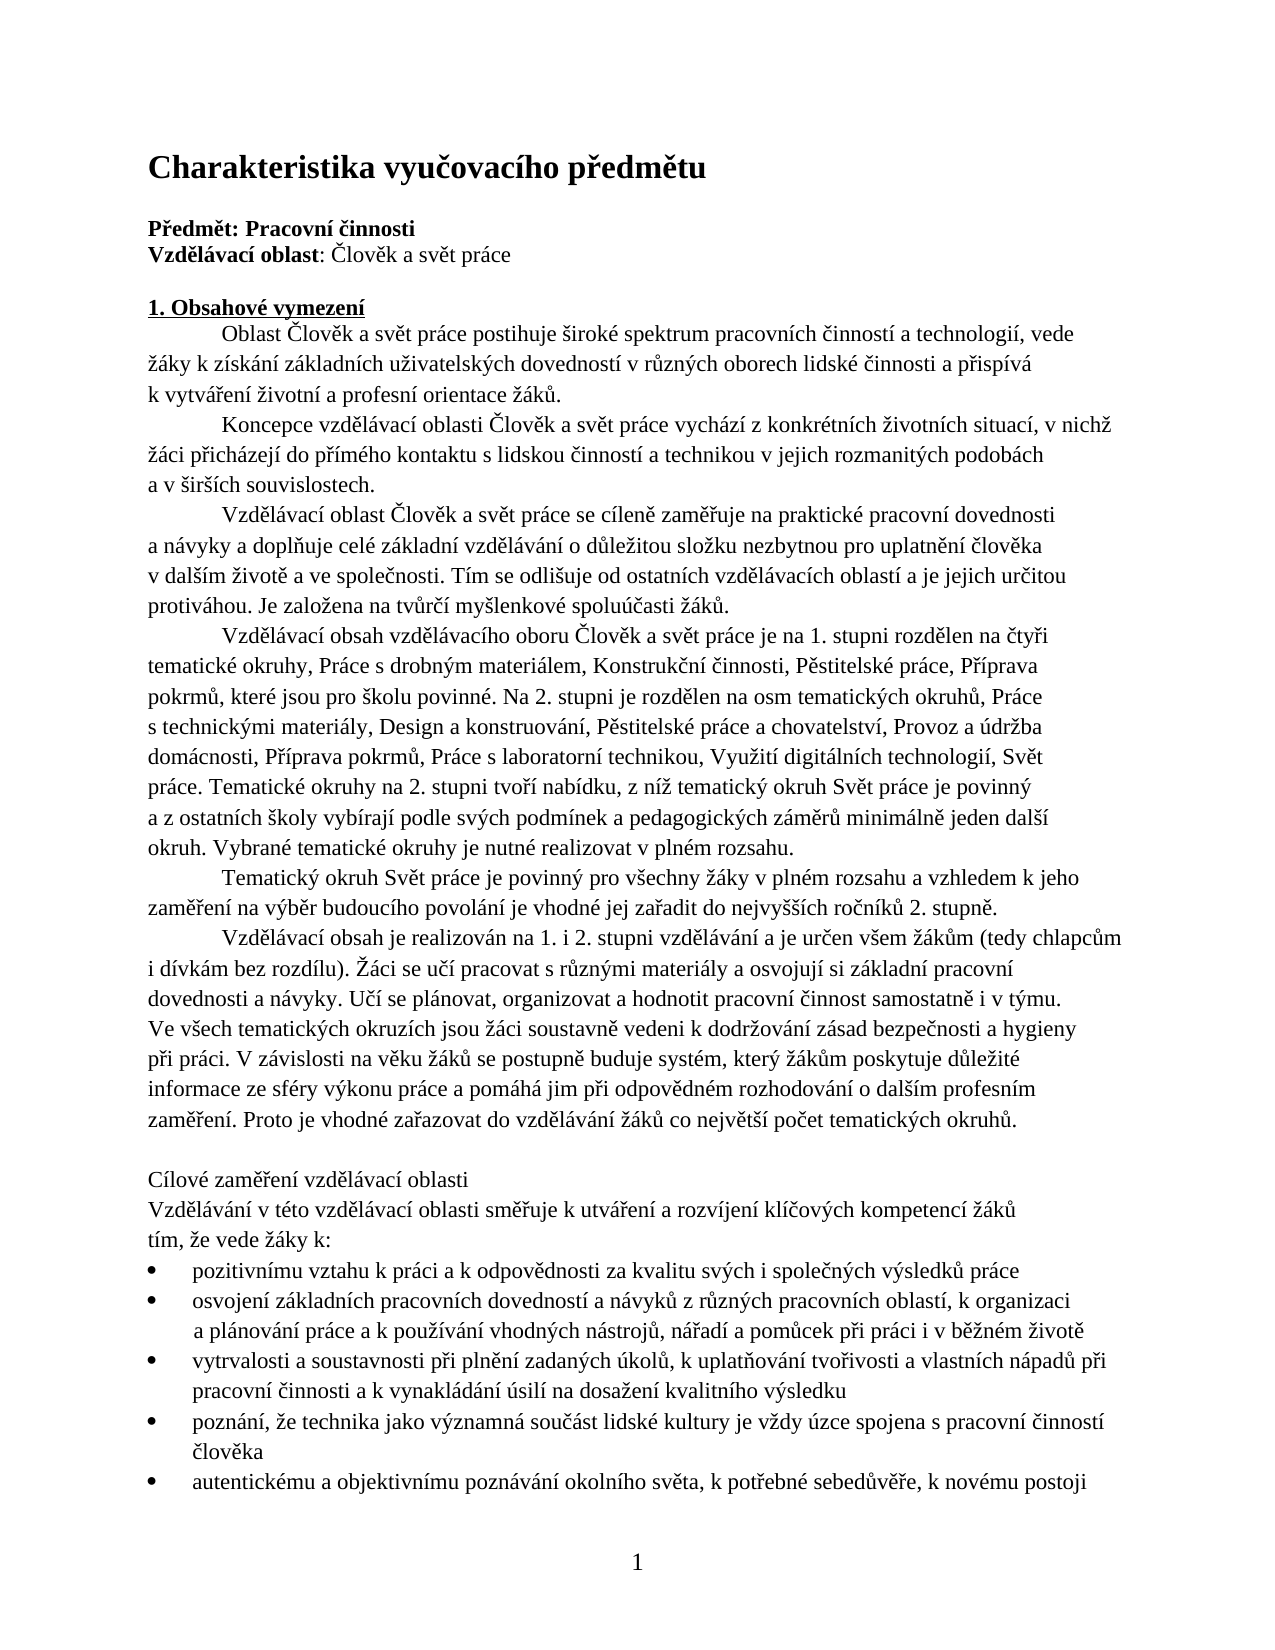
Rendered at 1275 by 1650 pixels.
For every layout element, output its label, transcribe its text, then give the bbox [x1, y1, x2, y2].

text domácnosti, Příprava pokrmů, Práce s laboratorní technikou, Využití digitálních technologií, Svět [148, 743, 1127, 769]
text protiváhou. Je založena na tvůrčí myšlenkové spoluúčasti žáků. [148, 592, 1127, 618]
text pokrmů, které jsou pro školu povinné. Na 2. stupni je rozdělen na osm tematických okruhů, Práce [148, 683, 1127, 709]
text Cílové zaměření vzdělávací oblasti [148, 1166, 1127, 1192]
text zaměření. Proto je vhodné zařazovat do vzdělávání žáků co největší počet tematických okruhů. [148, 1106, 1127, 1132]
text Tematický okruh Svět práce je povinný pro všechny žáky v plném rozsahu a vzhledem k jeho [148, 864, 1127, 890]
text tematické okruhy, Práce s drobným materiálem, Konstrukční činnosti, Pěstitelské práce, Příprava [148, 652, 1127, 679]
text žáky k získání základních uživatelských dovedností v různých oborech lidské činnosti a přispívá [148, 350, 1127, 377]
list poznání, že technika jako významná součást lidské kultury je vždy úzce spojena s pracovní činností člověka [148, 1408, 1127, 1464]
text při práci. V závislosti na věku žáků se postupně buduje systém, který žákům poskytuje důležité [148, 1045, 1127, 1072]
text Vzdělávací oblast Člověk a svět práce se cíleně zaměřuje na praktické pracovní dovednosti [148, 501, 1127, 528]
text Koncepce vzdělávací oblasti Člověk a svět práce vychází z konkrétních životních situací, v nichž [148, 411, 1127, 437]
text Vzdělávací obsah vzdělávacího oboru Člověk a svět práce je na 1. stupni rozdělen na čtyři [148, 622, 1127, 649]
text Vzdělávací obsah je realizován na 1. i 2. stupni vzdělávání a je určen všem žákům (tedy chlapcům [148, 924, 1127, 951]
list autentickému a objektivnímu poznávání okolního světa, k potřebné sebedůvěře, k novému postoji [148, 1468, 1127, 1494]
list vytrvalosti a soustavnosti při plnění zadaných úkolů, k uplatňování tvořivosti a vlastních nápadů při pracovní činnosti a k vynakládání úsilí na dosažení kvalitního výsledku [148, 1347, 1127, 1404]
text Vzdělávací oblast: Člověk a svět práce [148, 241, 1127, 267]
text a z ostatních školy vybírají podle svých podmínek a pedagogických záměrů minimálně jeden další [148, 803, 1127, 830]
text zaměření na výběr budoucího povolání je vhodné jej zařadit do nejvyšších ročníků 2. stupně. [148, 894, 1127, 921]
text práce. Tematické okruhy na 2. stupni tvoří nabídku, z níž tematický okruh Svět práce je povinný [148, 773, 1127, 800]
text v dalším životě a ve společnosti. Tím se odlišuje od ostatních vzdělávacích oblastí a je jejich určitou [148, 562, 1127, 588]
text informace ze sféry výkonu práce a pomáhá jim při odpovědném rozhodování o dalším profesním [148, 1075, 1127, 1102]
text a plánování práce a k používání vhodných nástrojů, nářadí a pomůcek při práci i v běžném životě [148, 1317, 1127, 1343]
text k vytváření životní a profesní orientace žáků. [148, 381, 1127, 407]
text Oblast Člověk a svět práce postihuje široké spektrum pracovních činností a technologií, vede [148, 320, 1127, 347]
text žáci přicházejí do přímého kontaktu s lidskou činností a technikou v jejich rozmanitých podobách [148, 441, 1127, 467]
list osvojení základních pracovních dovedností a návyků z různých pracovních oblastí, k organizaci [148, 1287, 1127, 1313]
text s technickými materiály, Design a konstruování, Pěstitelské práce a chovatelství, Provoz a údržba [148, 713, 1127, 739]
text Ve všech tematických okruzích jsou žáci soustavně vedeni k dodržování zásad bezpečnosti a hygieny [148, 1015, 1127, 1041]
subtitle Charakteristika vyučovacího předmětu [148, 148, 1127, 186]
text a návyky a doplňuje celé základní vzdělávání o důležitou složku nezbytnou pro uplatnění člověka [148, 532, 1127, 558]
text Vzdělávání v této vzdělávací oblasti směřuje k utváření a rozvíjení klíčových kompetencí žáků [148, 1196, 1127, 1223]
text tím, že vede žáky k: [148, 1226, 1127, 1253]
text a v širších souvislostech. [148, 471, 1127, 498]
text dovednosti a návyky. Učí se plánovat, organizovat a hodnotit pracovní činnost samostatně i v týmu. [148, 985, 1127, 1011]
text i dívkám bez rozdílu). Žáci se učí pracovat s různými materiály a osvojují si základní pracovní [148, 954, 1127, 981]
text okruh. Vybrané tematické okruhy je nutné realizovat v plném rozsahu. [148, 834, 1127, 860]
list pozitivnímu vztahu k práci a k odpovědnosti za kvalitu svých i společných výsledků práce [148, 1257, 1127, 1283]
text Předmět: Pracovní činnosti [148, 215, 1127, 241]
text 1. Obsahové vymezení [148, 294, 1127, 320]
